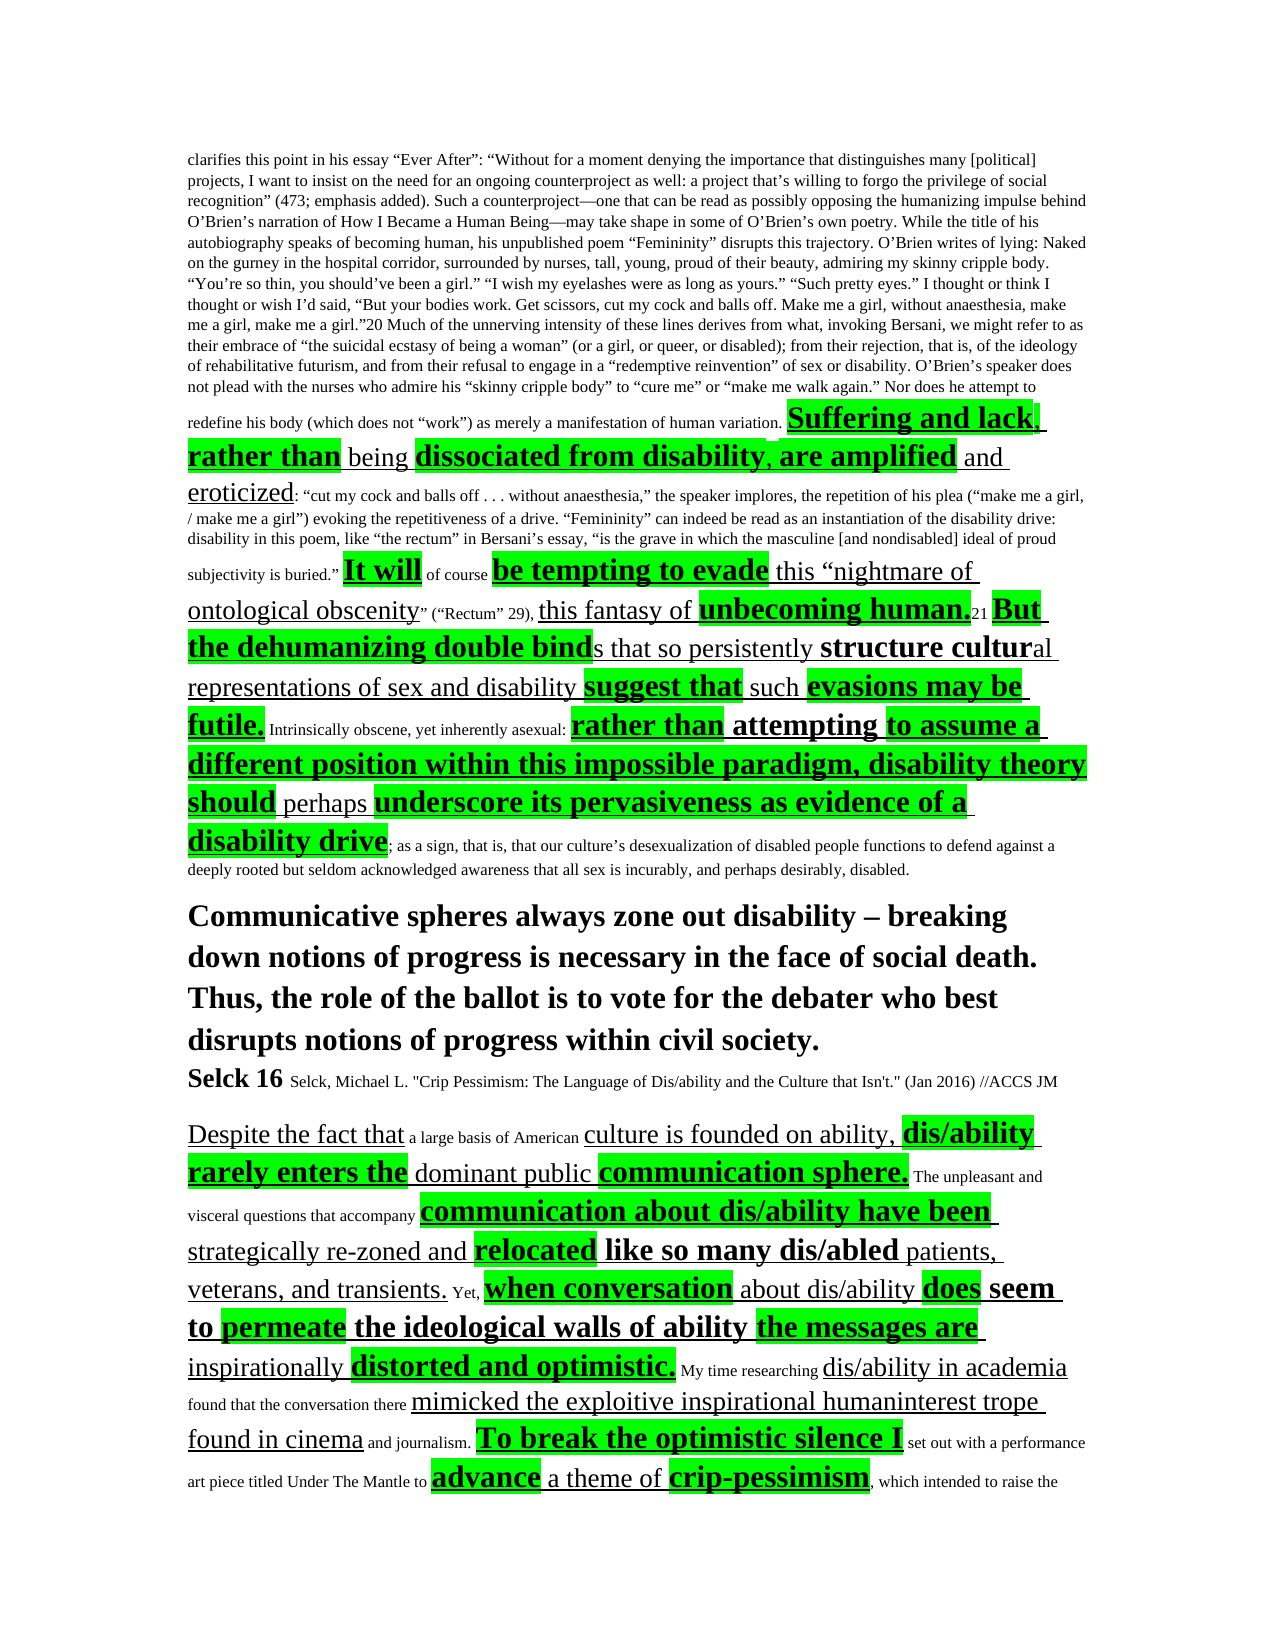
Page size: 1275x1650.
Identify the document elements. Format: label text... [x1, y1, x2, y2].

subtitle Communicative spheres always zone out disability – breaking down notions of progress is necessary in the face of social death. Thus, the role of the ballot is to vote for the debater who best disrupts notions of progress within civil society. [187, 897, 1087, 1057]
text Selck 16 Selck, Michael L. "Crip Pessimism: The Language of Dis/ability and the Culture that Isn't." (Jan 2016) //ACCS JM [187, 1062, 1087, 1093]
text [187, 1114, 1087, 1494]
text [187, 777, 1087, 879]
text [187, 150, 1087, 776]
